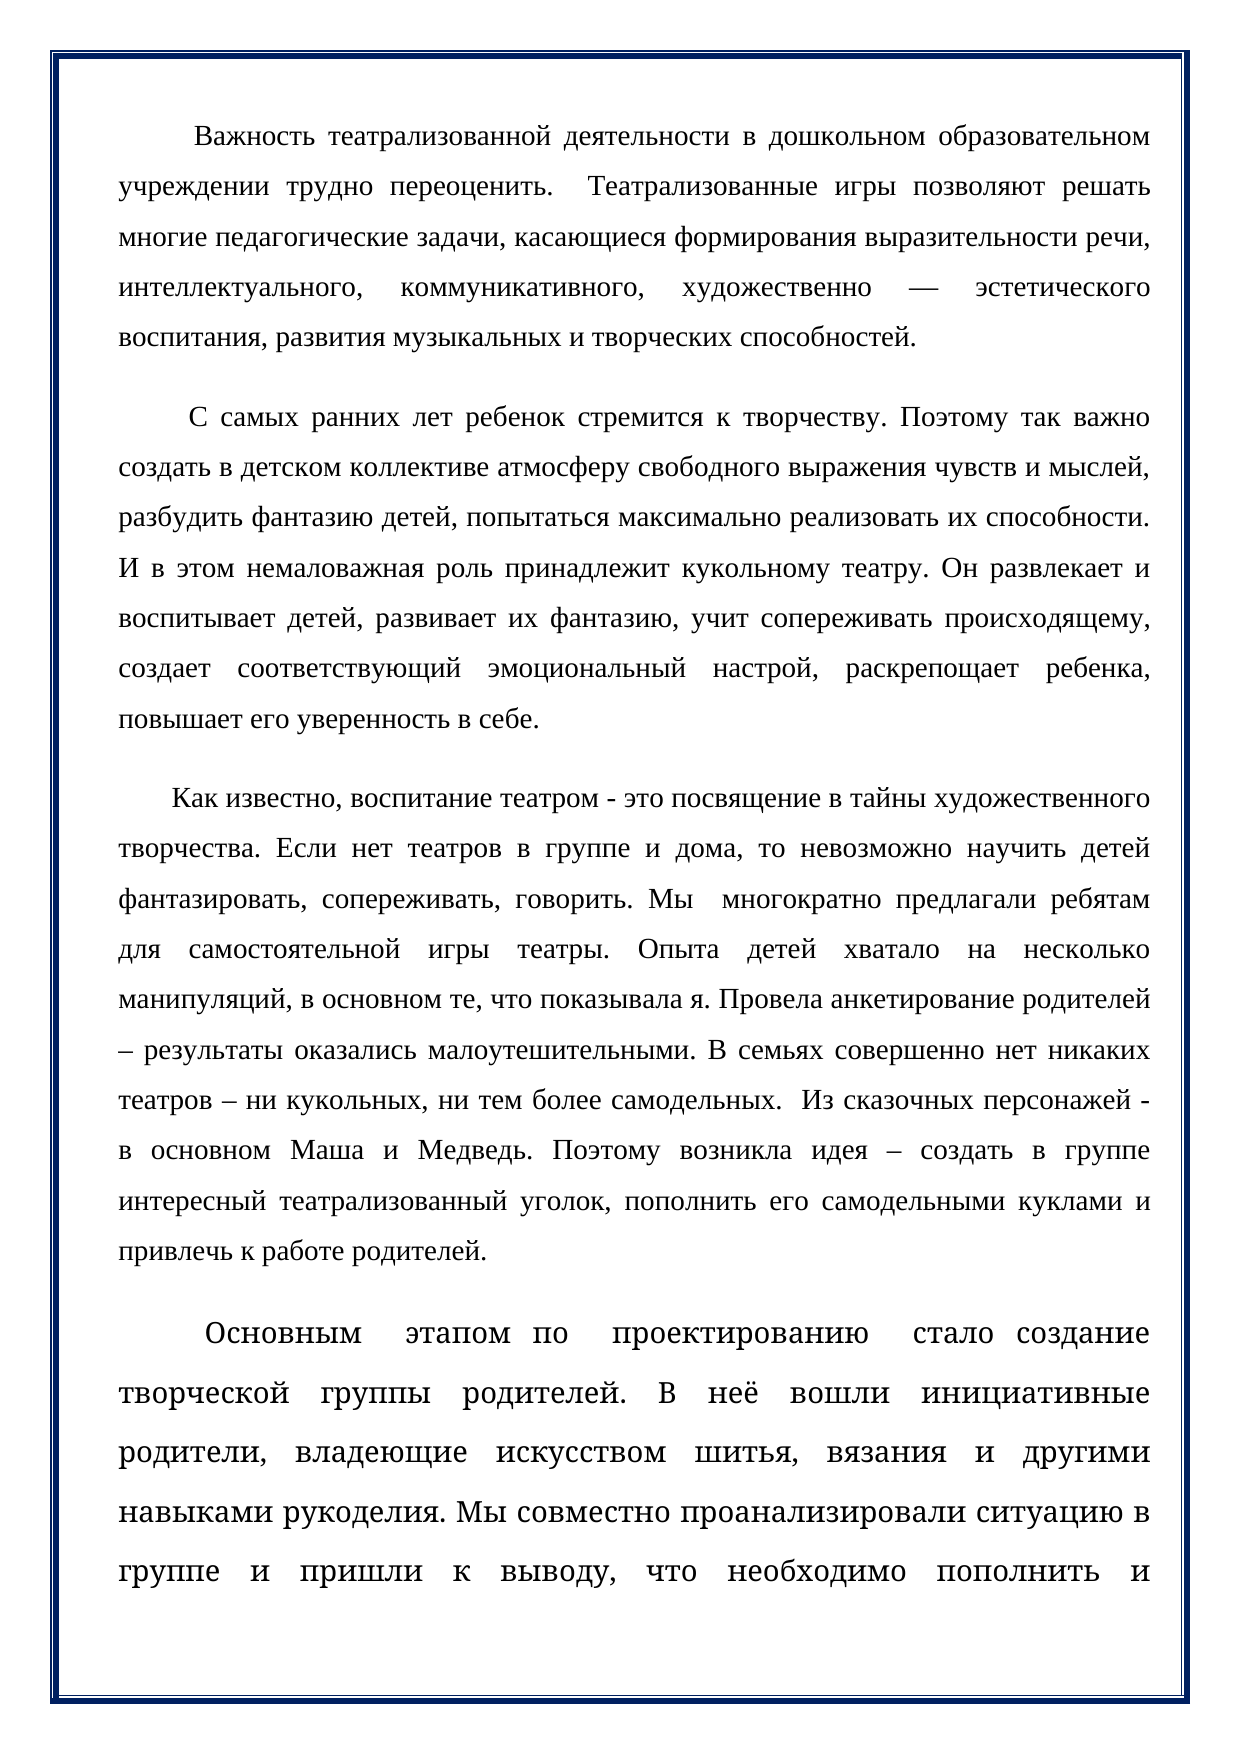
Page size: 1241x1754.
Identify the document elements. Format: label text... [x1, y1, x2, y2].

text Как известно, воспитание театром - это посвящение в тайны художественного творчества. Если нет театров в группе и дома, то невозможно научить детей фантазировать, сопереживать, говорить. Мы многократно предлагали ребятам для самостоятельной игры театры. Опыта детей хватало на несколько манипуляций, в основном те, что показывала я. Провела анкетирование родителей – результаты оказались малоутешительными. В семьях совершенно нет никаких театров – ни кукольных, ни тем более самодельных. Из сказочных персонажей - в основном Маша и Медведь. Поэтому возникла идея – создать в группе интересный театрализованный уголок, пополнить его самодельными куклами и привлечь к работе родителей. [118, 780, 1152, 1267]
text Важность театрализованной деятельности в дошкольном образовательном учреждении трудно переоценить. Театрализованные игры позволяют решать многие педагогические задачи, касающиеся формирования выразительности речи, интеллектуального, коммуникативного, художественно — эстетического воспитания, развития музыкальных и творческих способностей. [118, 118, 1152, 353]
text С самых ранних лет ребенок стремится к творчеству. Поэтому так важно создать в детском коллективе атмосферу свободного выражения чувств и мыслей, разбудить фантазию детей, попытаться максимально реализовать их способности. И в этом немаловажная роль принадлежит кукольному театру. Он развлекает и воспитывает детей, развивает их фантазию, учит сопереживать происходящему, создает соответствующий эмоциональный настрой, раскрепощает ребенка, повышает его уверенность в себе. [118, 399, 1152, 734]
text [118, 1312, 1152, 1590]
